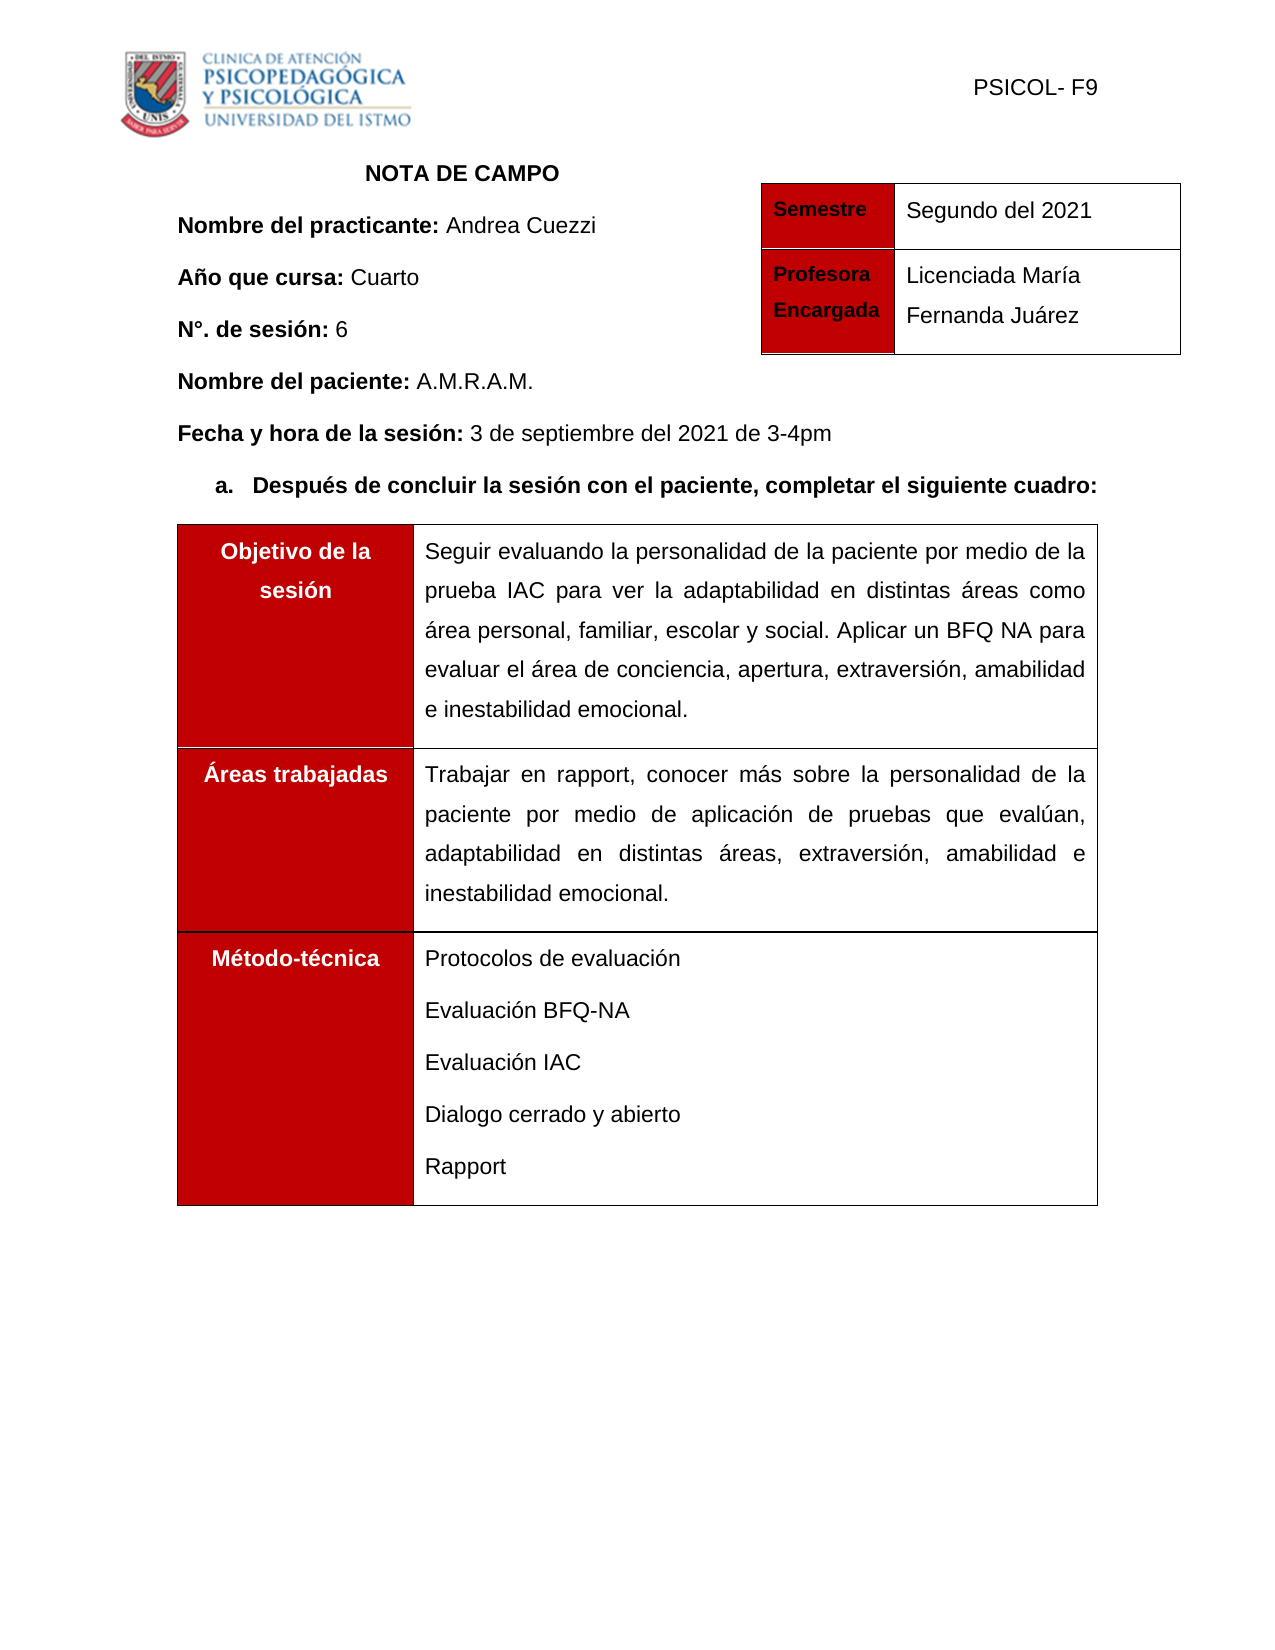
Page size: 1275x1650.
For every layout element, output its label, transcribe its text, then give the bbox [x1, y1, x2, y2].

text Fecha y hora de la sesión: 3 de septiembre del 2021 de 3-4pm [177, 420, 1127, 446]
table_cell Licenciada María Fernanda Juárez [895, 250, 1180, 353]
text NOTA DE CAMPO [177, 160, 1127, 187]
table_header Seguir evaluando la personalidad de la paciente por medio de la prueba IAC para ver la adaptabilidad en distintas áreas como área personal, familiar, escolar y social. Aplicar un BFQ NA para evaluar el área de conciencia, apertura, extraversión, amabilidad e inestabilidad emocional. [414, 525, 1097, 747]
table_cell Trabajar en rapport, conocer más sobre la personalidad de la paciente por medio de aplicación de pruebas que evalúan, adaptabilidad en distintas áreas, extraversión, amabilidad e inestabilidad emocional. [414, 749, 1097, 931]
table_header Semestre [762, 184, 894, 248]
text N°. de sesión: 6 [177, 316, 761, 342]
table_header Objetivo de la sesión [178, 525, 413, 747]
text Nombre del paciente: A.M.R.A.M. [177, 368, 1127, 394]
list Después de concluir la sesión con el paciente, completar el siguiente cuadro: [215, 472, 1127, 498]
table_cell Protocolos de evaluación Evaluación BFQ-NA Evaluación IAC Dialogo cerrado y abierto Rapport [414, 933, 1097, 1205]
picture [65, 20, 437, 148]
table_header Segundo del 2021 [895, 184, 1180, 248]
table_cell Áreas trabajadas [178, 749, 413, 931]
table_cell Método-técnica [178, 933, 413, 1205]
text Año que cursa: Cuarto [177, 264, 761, 291]
text Nombre del practicante: Andrea Cuezzi [177, 212, 761, 238]
table_cell Profesora Encargada [762, 250, 894, 353]
